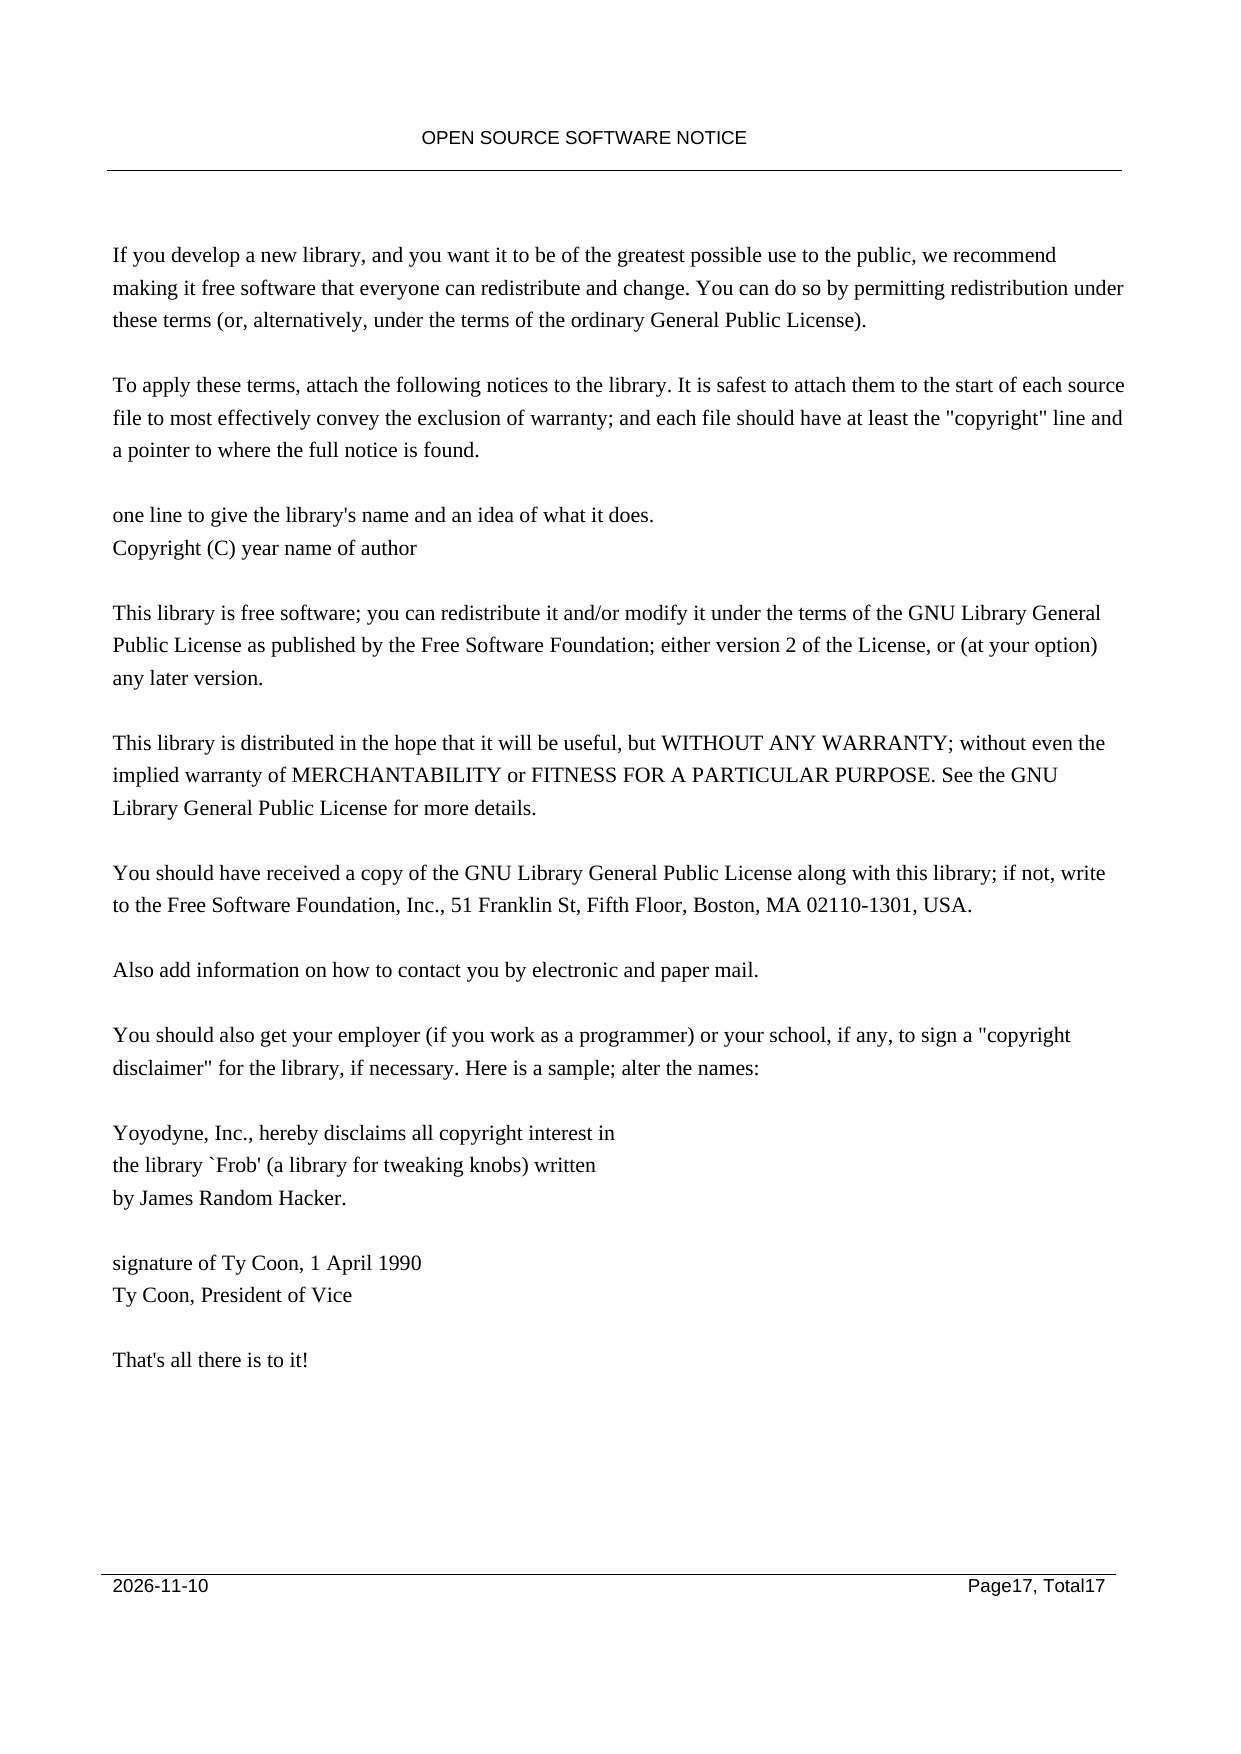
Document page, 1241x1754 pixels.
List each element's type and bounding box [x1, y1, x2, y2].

text [112, 206, 1128, 1376]
